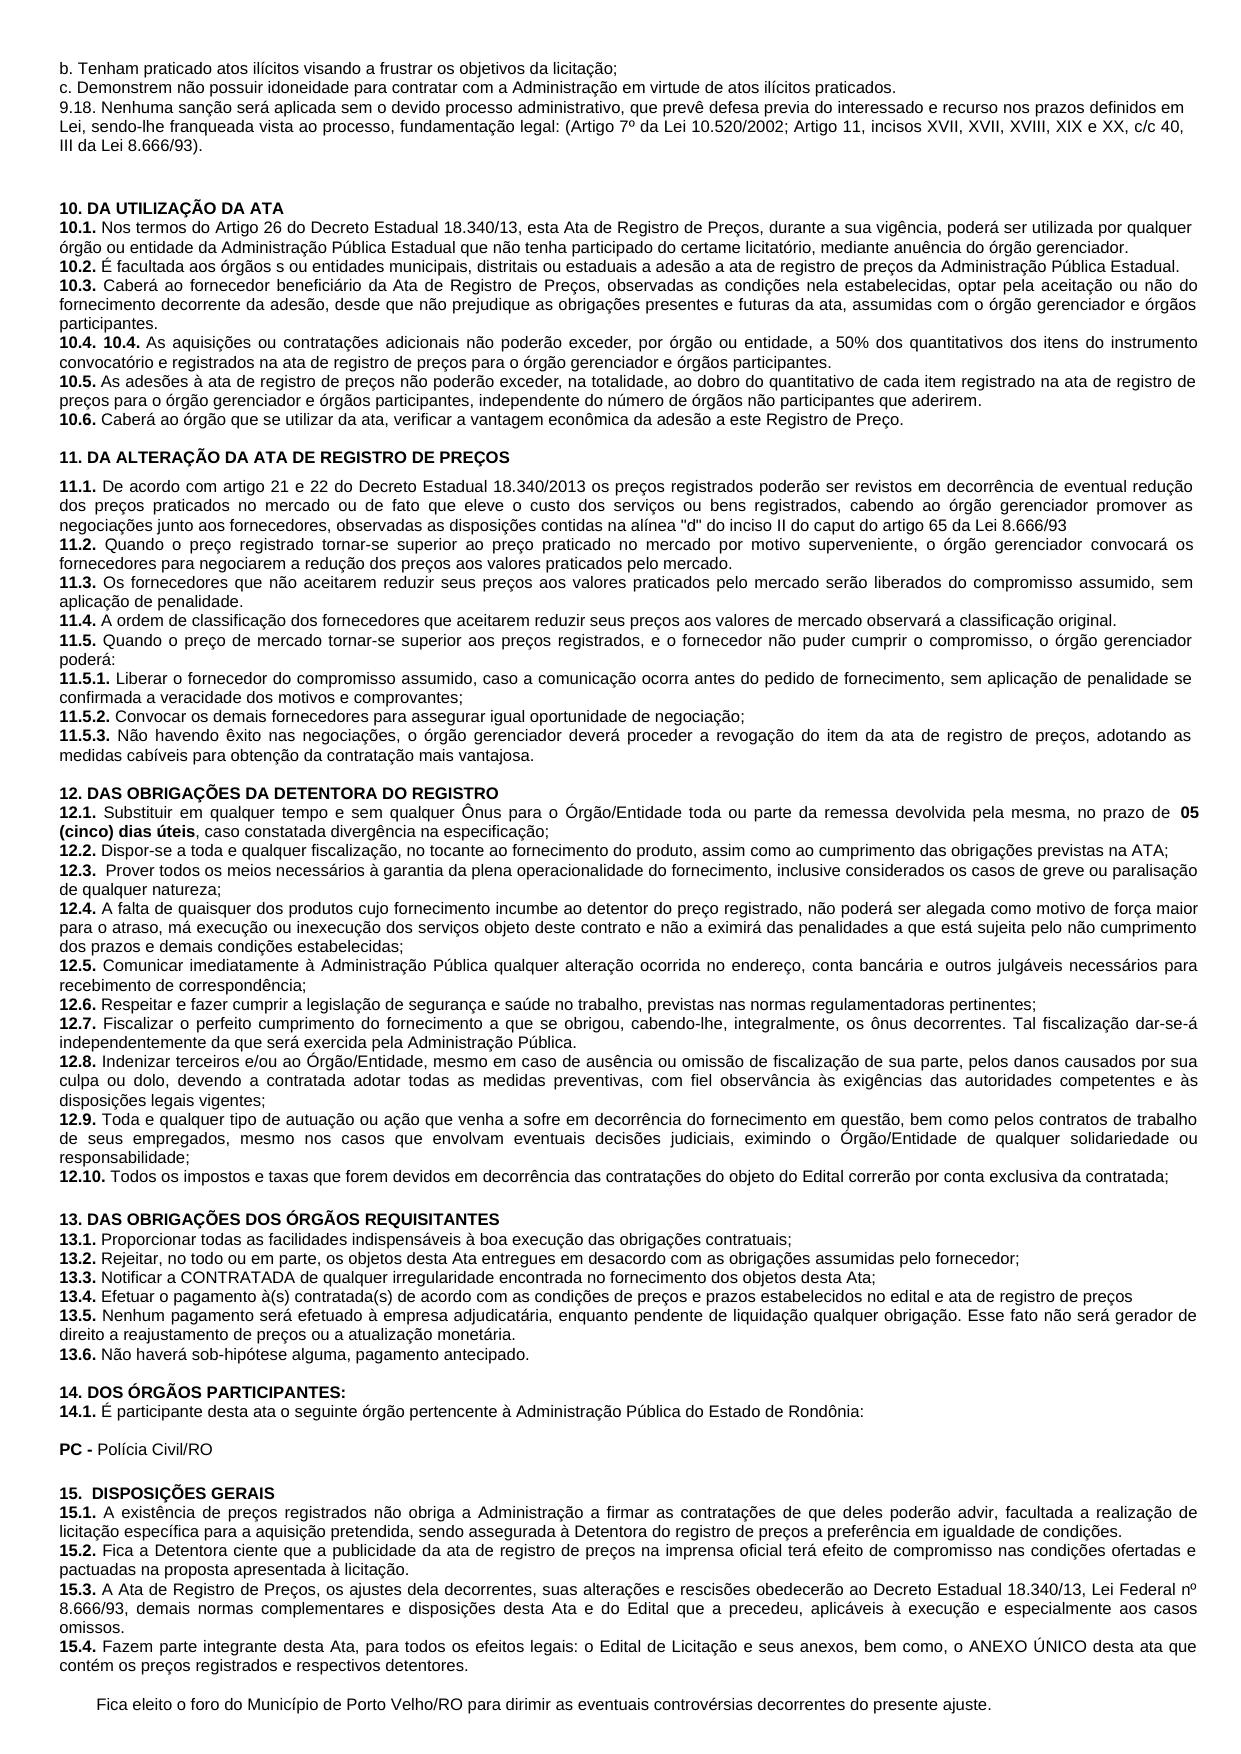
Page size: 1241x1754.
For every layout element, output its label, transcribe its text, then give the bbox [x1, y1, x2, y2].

text 13.2. Rejeitar, no todo ou em parte, os objetos desta Ata entregues em desacordo com as obrigações assumidas pelo fornecedor; [59, 1248, 1199, 1268]
text 13. DAS OBRIGAÇÕES DOS ÓRGÃOS REQUISITANTES [59, 1210, 1199, 1229]
text c. Demonstrem não possuir idoneidade para contratar com a Administração em virtude de atos ilícitos praticados. [59, 78, 1186, 97]
text Fica eleito o foro do Município de Porto Velho/RO para dirimir as eventuais controvérsias decorrentes do presente ajuste. [59, 1694, 1199, 1713]
text 12.8. Indenizar terceiros e/ou ao Órgão/Entidade, mesmo em caso de ausência ou omissão de fiscalização de sua parte, pelos danos causados por sua culpa ou dolo, devendo a contratada adotar todas as medidas preventivas, com fiel observância às exigências das autoridades competentes e às disposições legais vigentes; [59, 1052, 1199, 1109]
list 10.3. Caberá ao fornecedor beneficiário da Ata de Registro de Preços, observadas as condições nela estabelecidas, optar pela aceitação ou não do fornecimento decorrente da adesão, desde que não prejudique as obrigações presentes e futuras da ata, assumidas com o órgão gerenciador e órgãos participantes. [59, 276, 1199, 333]
text 12.6. Respeitar e fazer cumprir a legislação de segurança e saúde no trabalho, previstas nas normas regulamentadoras pertinentes; [59, 994, 1199, 1014]
text 14. DOS ÓRGÃOS PARTICIPANTES: [59, 1383, 1194, 1402]
text 15.4. Fazem parte integrante desta Ata, para todos os efeitos legais: o Edital de Licitação e seus anexos, bem como, o ANEXO ÚNICO desta ata que contém os preços registrados e respectivos detentores. [59, 1637, 1199, 1675]
text 12. DAS OBRIGAÇÕES DA DETENTORA DO REGISTRO [59, 784, 1199, 803]
text PC - Polícia Civil/RO [59, 1440, 1194, 1459]
text 13.4. Efetuar o pagamento à(s) contratada(s) de acordo com as condições de preços e prazos estabelecidos no edital e ata de registro de preços [59, 1287, 1199, 1306]
text 15.1. A existência de preços registrados não obriga a Administração a firmar as contratações de que deles poderão advir, facultada a realização de licitação específica para a aquisição pretendida, sendo assegurada à Detentora do registro de preços a preferência em igualdade de condições. [59, 1503, 1199, 1541]
text 9.18. Nenhuma sanção será aplicada sem o devido processo administrativo, que prevê defesa previa do interessado e recurso nos prazos definidos em Lei, sendo-lhe franqueada vista ao processo, fundamentação legal: (Artigo 7º da Lei 10.520/2002; Artigo 11, incisos XVII, XVII, XVIII, XIX e XX, c/c 40, III da Lei 8.666/93). [59, 97, 1186, 155]
text 11.5.2. Convocar os demais fornecedores para assegurar igual oportunidade de negociação; [59, 707, 1194, 726]
text 10. DA UTILIZAÇÃO DA ATA [59, 199, 1194, 218]
text 13.5. Nenhum pagamento será efetuado à empresa adjudicatária, enquanto pendente de liquidação qualquer obrigação. Esse fato não será gerador de direito a reajustamento de preços ou a atualização monetária. [59, 1306, 1199, 1344]
text 12.7. Fiscalizar o perfeito cumprimento do fornecimento a que se obrigou, cabendo-lhe, integralmente, os ônus decorrentes. Tal fiscalização dar-se-á independentemente da que será exercida pela Administração Pública. [59, 1014, 1199, 1052]
text 13.3. Notificar a CONTRATADA de qualquer irregularidade encontrada no fornecimento dos objetos desta Ata; [59, 1268, 1199, 1287]
list 10.5. As adesões à ata de registro de preços não poderão exceder, na totalidade, ao dobro do quantitativo de cada item registrado na ata de registro de preços para o órgão gerenciador e órgãos participantes, independente do número de órgãos não participantes que aderirem. [59, 372, 1199, 410]
text 12.2. Dispor-se a toda e qualquer fiscalização, no tocante ao fornecimento do produto, assim como ao cumprimento das obrigações previstas na ATA; [59, 841, 1199, 860]
text 10.2. É facultada aos órgãos s ou entidades municipais, distritais ou estaduais a adesão a ata de registro de preços da Administração Pública Estadual. [59, 257, 1194, 276]
text 11.3. Os fornecedores que não aceitarem reduzir seus preços aos valores praticados pelo mercado serão liberados do compromisso assumido, sem aplicação de penalidade. [59, 573, 1194, 611]
text 11.1. De acordo com artigo 21 e 22 do Decreto Estadual 18.340/2013 os preços registrados poderão ser revistos em decorrência de eventual redução dos preços praticados no mercado ou de fato que eleve o custo dos serviços ou bens registrados, cabendo ao órgão gerenciador promover as negociações junto aos fornecedores, observadas as disposições contidas na alínea "d" do inciso II do caput do artigo 65 da Lei 8.666/93 [59, 477, 1194, 534]
text 14.1. É participante desta ata o seguinte órgão pertencente à Administração Pública do Estado de Rondônia: [59, 1402, 1194, 1421]
text 13.6. Não haverá sob-hipótese alguma, pagamento antecipado. [59, 1344, 1199, 1363]
text 12.3. Prover todos os meios necessários à garantia da plena operacionalidade do fornecimento, inclusive considerados os casos de greve ou paralisação de qualquer natureza; [59, 860, 1199, 899]
text 11.5.3. Não havendo êxito nas negociações, o órgão gerenciador deverá proceder a revogação do item da ata de registro de preços, adotando as medidas cabíveis para obtenção da contratação mais vantajosa. [59, 726, 1194, 764]
text 10.6. Caberá ao órgão que se utilizar da ata, verificar a vantagem econômica da adesão a este Registro de Preço. [59, 410, 1199, 429]
text 15.3. A Ata de Registro de Preços, os ajustes dela decorrentes, suas alterações e rescisões obedecerão ao Decreto Estadual 18.340/13, Lei Federal nº 8.666/93, demais normas complementares e disposições desta Ata e do Edital que a precedeu, aplicáveis à execução e especialmente aos casos omissos. [59, 1579, 1199, 1637]
text 12.10. Todos os impostos e taxas que forem devidos em decorrência das contratações do objeto do Edital correrão por conta exclusiva da contratada; [59, 1167, 1199, 1186]
text 13.1. Proporcionar todas as facilidades indispensáveis à boa execução das obrigações contratuais; [59, 1229, 1199, 1248]
text 11. DA ALTERAÇÃO DA ATA DE REGISTRO DE PREÇOS [59, 448, 1199, 467]
text 15. DISPOSIÇÕES GERAIS [59, 1483, 1199, 1503]
text 12.9. Toda e qualquer tipo de autuação ou ação que venha a sofre em decorrência do fornecimento em questão, bem como pelos contratos de trabalho de seus empregados, mesmo nos casos que envolvam eventuais decisões judiciais, eximindo o Órgão/Entidade de qualquer solidariedade ou responsabilidade; [59, 1109, 1199, 1167]
list 10.4. 10.4. As aquisições ou contratações adicionais não poderão exceder, por órgão ou entidade, a 50% dos quantitativos dos itens do instrumento convocatório e registrados na ata de registro de preços para o órgão gerenciador e órgãos participantes. [59, 333, 1199, 372]
text 11.2. Quando o preço registrado tornar-se superior ao preço praticado no mercado por motivo superveniente, o órgão gerenciador convocará os fornecedores para negociarem a redução dos preços aos valores praticados pelo mercado. [59, 534, 1194, 573]
text 12.5. Comunicar imediatamente à Administração Pública qualquer alteração ocorrida no endereço, conta bancária e outros julgáveis necessários para recebimento de correspondência; [59, 956, 1199, 994]
text 15.2. Fica a Detentora ciente que a publicidade da ata de registro de preços na imprensa oficial terá efeito de compromisso nas condições ofertadas e pactuadas na proposta apresentada à licitação. [59, 1541, 1199, 1579]
text 12.1. Substituir em qualquer tempo e sem qualquer Ônus para o Órgão/Entidade toda ou parte da remessa devolvida pela mesma, no prazo de 05 (cinco) dias úteis, caso constatada divergência na especificação; [59, 803, 1199, 841]
text 11.5.1. Liberar o fornecedor do compromisso assumido, caso a comunicação ocorra antes do pedido de fornecimento, sem aplicação de penalidade se confirmada a veracidade dos motivos e comprovantes; [59, 669, 1194, 707]
text 11.4. A ordem de classificação dos fornecedores que aceitarem reduzir seus preços aos valores de mercado observará a classificação original. [59, 611, 1194, 630]
text 10.1. Nos termos do Artigo 26 do Decreto Estadual 18.340/13, esta Ata de Registro de Preços, durante a sua vigência, poderá ser utilizada por qualquer órgão ou entidade da Administração Pública Estadual que não tenha participado do certame licitatório, mediante anuência do órgão gerenciador. [59, 218, 1194, 257]
text 11.5. Quando o preço de mercado tornar-se superior aos preços registrados, e o fornecedor não puder cumprir o compromisso, o órgão gerenciador poderá: [59, 630, 1194, 669]
text b. Tenham praticado atos ilícitos visando a frustrar os objetivos da licitação; [59, 59, 1186, 78]
text 12.4. A falta de quaisquer dos produtos cujo fornecimento incumbe ao detentor do preço registrado, não poderá ser alegada como motivo de força maior para o atraso, má execução ou inexecução dos serviços objeto deste contrato e não a eximirá das penalidades a que está sujeita pelo não cumprimento dos prazos e demais condições estabelecidas; [59, 899, 1199, 956]
